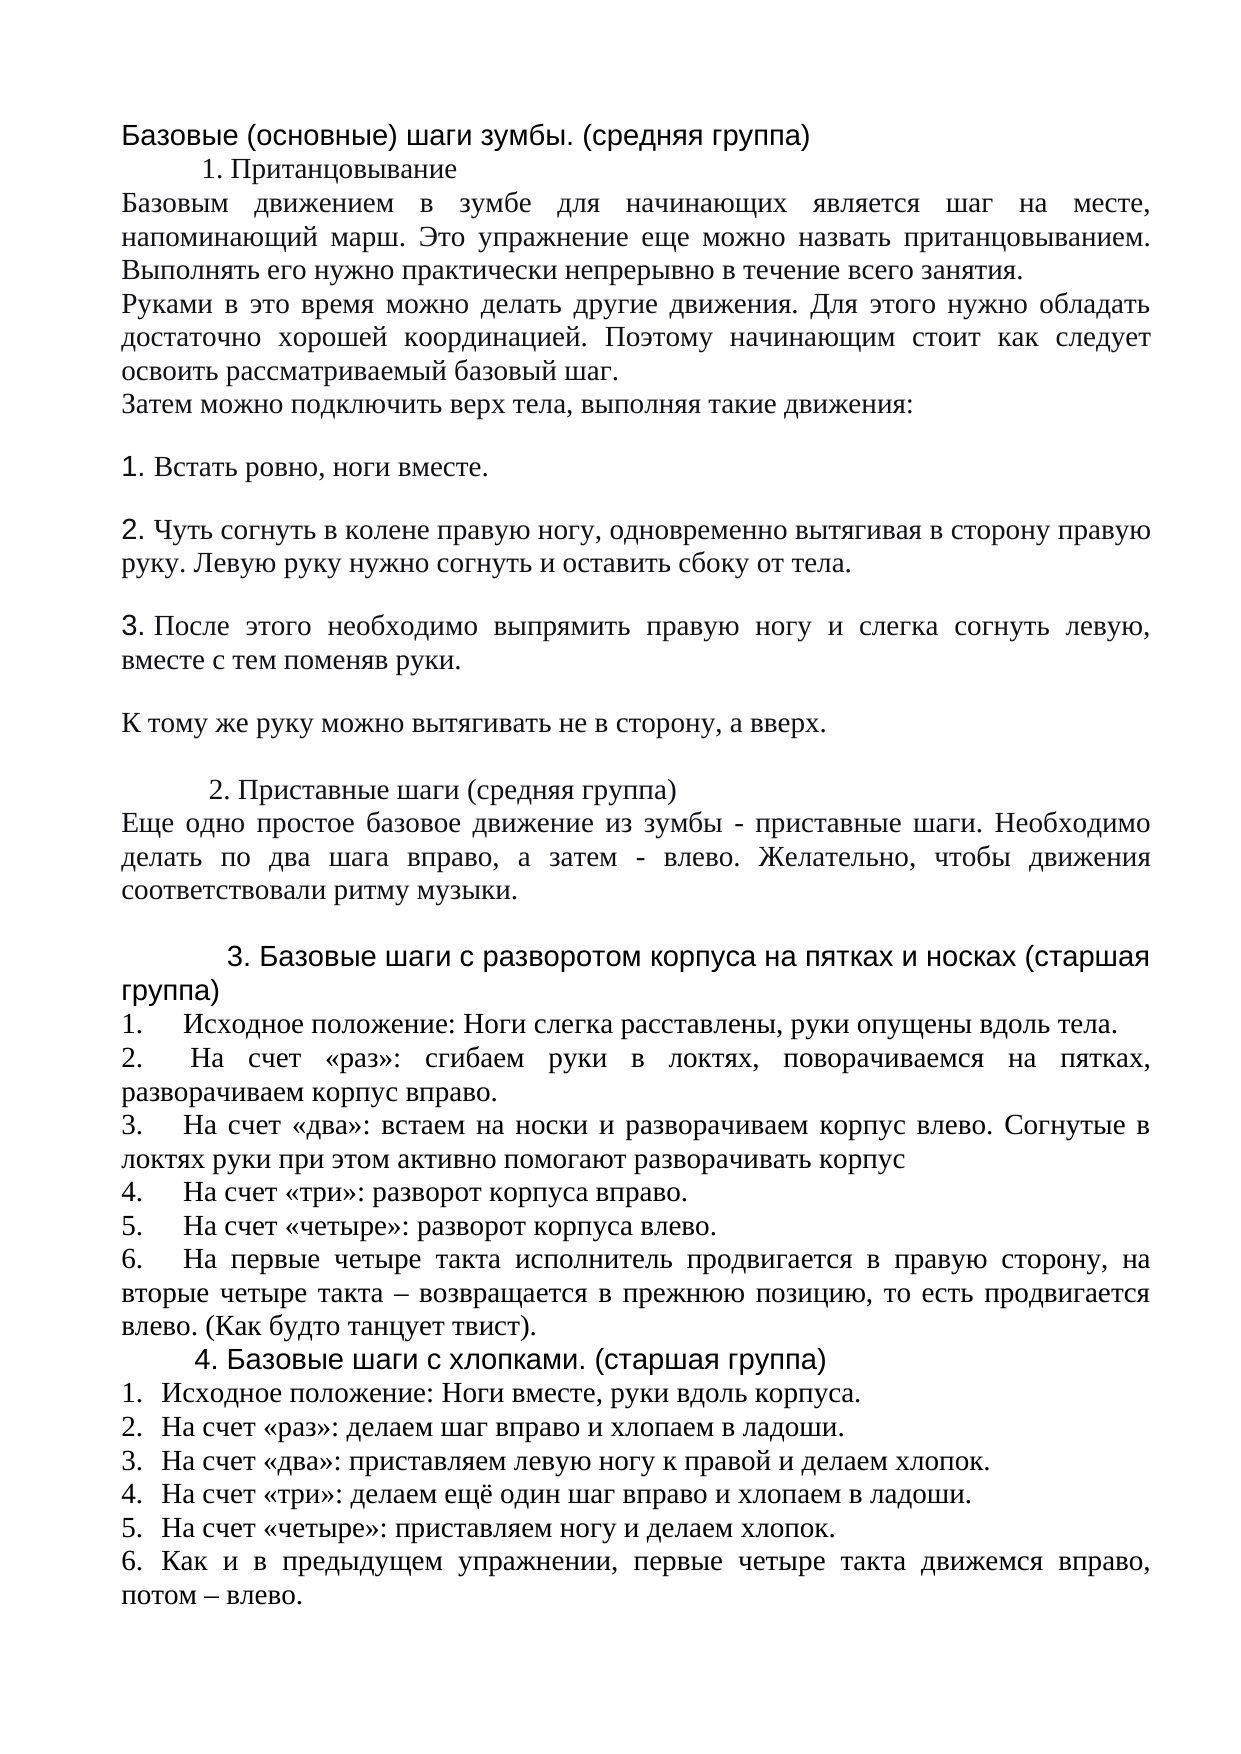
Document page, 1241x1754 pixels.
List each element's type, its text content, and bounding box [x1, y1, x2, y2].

text 1. Исходное положение: Ноги вместе, руки вдоль корпуса. [121, 1376, 1152, 1409]
text Затем можно подключить верх тела, выполняя такие движения: [121, 386, 1152, 420]
text 2. Приставные шаги (средняя группа) [121, 772, 1152, 805]
text 4. На счет «три»: разворот корпуса вправо. [121, 1174, 1152, 1208]
text 6. Как и в предыдущем упражнении, первые четыре такта движемся вправо, потом – влево. [121, 1543, 1152, 1610]
text Базовые (основные) шаги зумбы. (средняя группа) [121, 118, 1152, 152]
text 4. Базовые шаги с хлопками. (старшая группа) [121, 1342, 1152, 1376]
text 2. На счет «раз»: сгибаем руки в локтях, поворачиваемся на пятках, разворачиваем корпус вправо. [121, 1040, 1152, 1107]
text 3. На счет «два»: приставляем левую ногу к правой и делаем хлопок. [121, 1443, 1152, 1476]
text 3. На счет «два»: встаем на носки и разворачиваем корпус влево. Согнутые в локтях руки при этом активно помогают разворачивать корпус [121, 1107, 1152, 1174]
text 2. На счет «раз»: делаем шаг вправо и хлопаем в ладоши. [121, 1409, 1152, 1443]
text 5. На счет «четыре»: приставляем ногу и делаем хлопок. [121, 1510, 1152, 1543]
text 2. Чуть согнуть в колене правую ногу, одновременно вытягивая в сторону правую руку. Левую руку нужно согнуть и оставить сбоку от тела. [121, 512, 1152, 579]
text 6. На первые четыре такта исполнитель продвигается в правую сторону, на вторые четыре такта – возвращается в прежнюю позицию, то есть продвигается влево. (Как будто танцует твист). [121, 1241, 1152, 1342]
text 1. Исходное положение: Ноги слегка расставлены, руки опущены вдоль тела. [121, 1007, 1152, 1040]
text Руками в это время можно делать другие движения. Для этого нужно обладать достаточно хорошей координацией. Поэтому начинающим стоит как следует освоить рассматриваемый базовый шаг. [121, 286, 1152, 386]
text Еще одно простое базовое движение из зумбы - приставные шаги. Необходимо делать по два шага вправо, а затем - влево. Желательно, чтобы движения соответствовали ритму музыки. [121, 805, 1152, 906]
text К тому же руку можно вытягивать не в сторону, а вверх. [121, 705, 1152, 738]
text 4. На счет «три»: делаем ещё один шаг вправо и хлопаем в ладоши. [121, 1476, 1152, 1510]
text 3. После этого необходимо выпрямить правую ногу и слегка согнуть левую, вместе с тем поменяв руки. [121, 608, 1152, 676]
text 5. На счет «четыре»: разворот корпуса влево. [121, 1208, 1152, 1241]
text Базовым движением в зумбе для начинающих является шаг на месте, напоминающий марш. Это упражнение еще можно назвать пританцовыванием. Выполнять его нужно практически непрерывно в течение всего занятия. [121, 185, 1152, 286]
text 3. Базовые шаги с разворотом корпуса на пятках и носках (старшая группа) [121, 939, 1152, 1007]
text 1. Пританцовывание [121, 152, 1152, 185]
text 1. Встать ровно, ноги вместе. [121, 449, 1152, 483]
